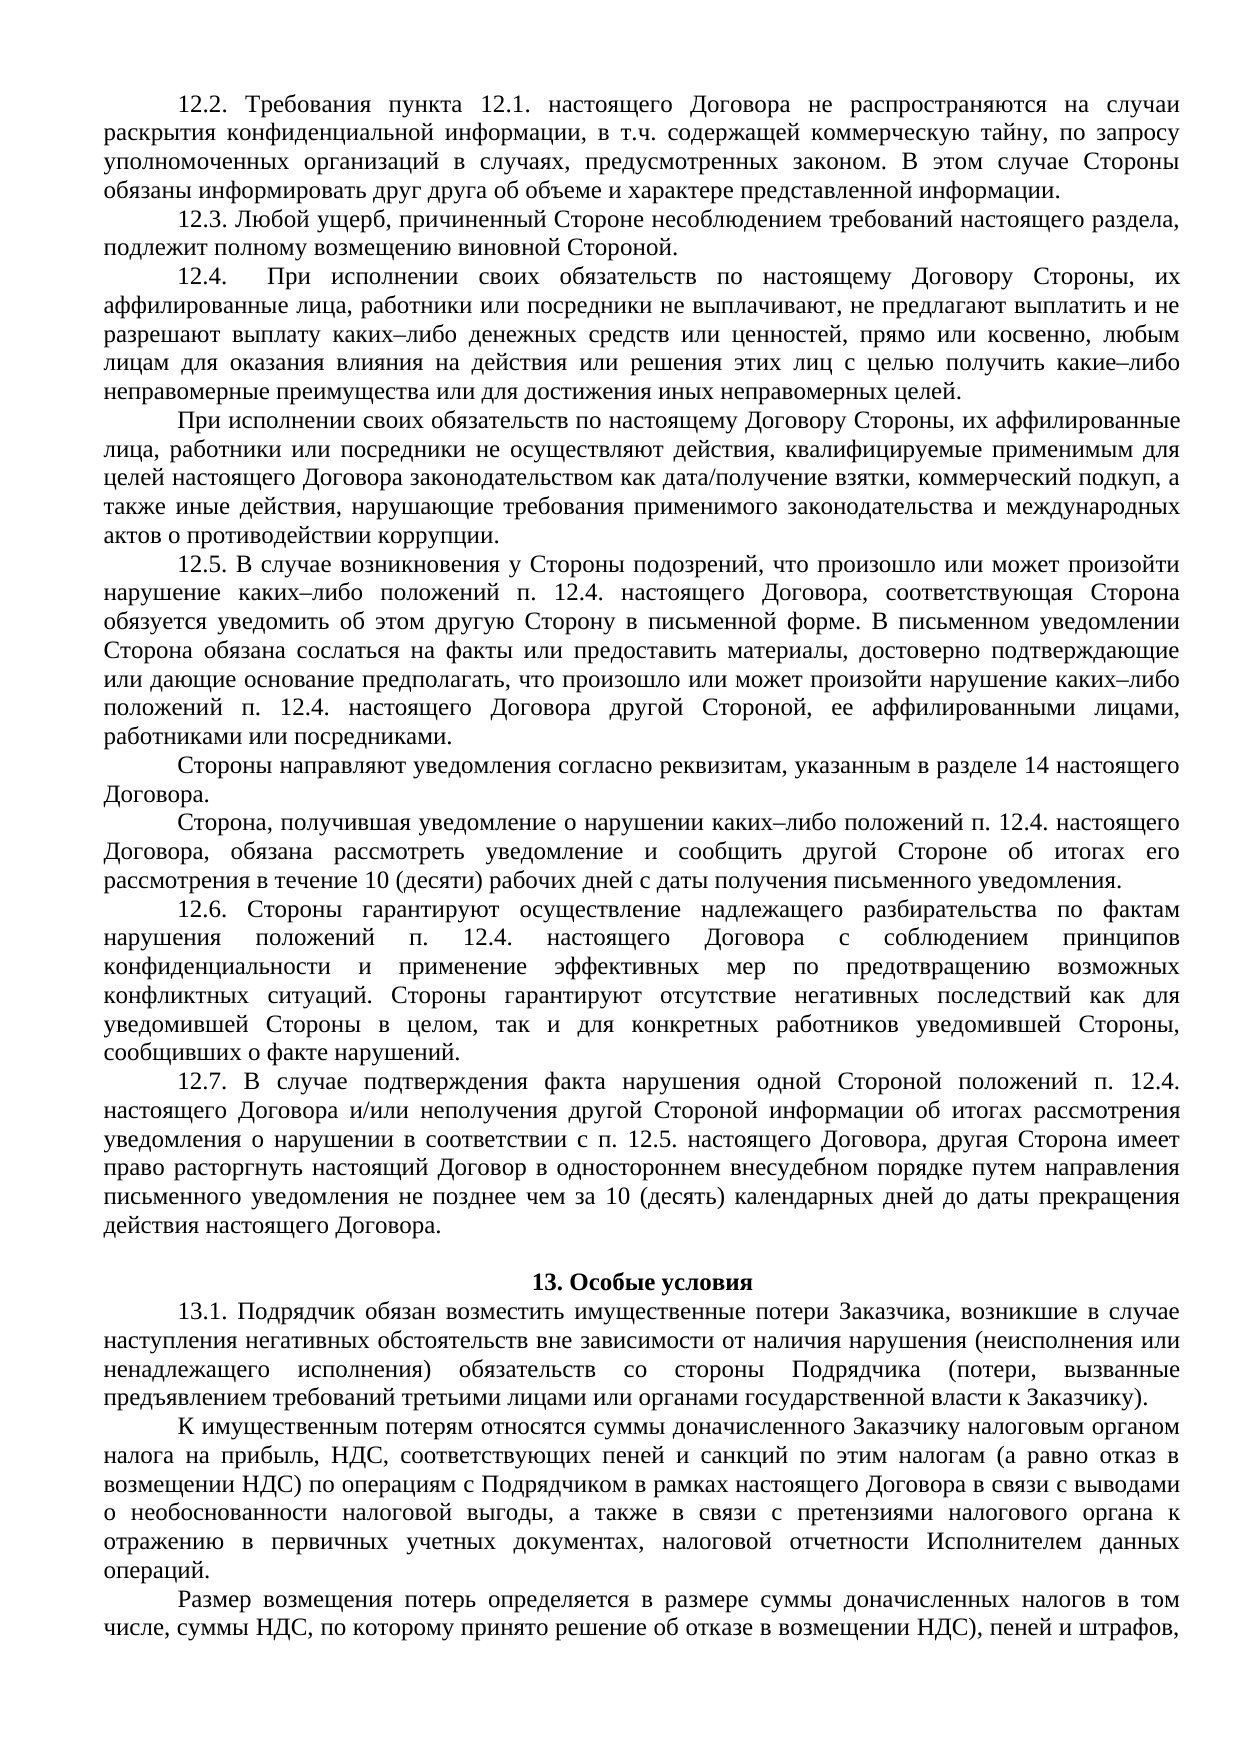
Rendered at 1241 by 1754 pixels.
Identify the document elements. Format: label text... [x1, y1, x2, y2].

text При исполнении своих обязательств по настоящему Договору Стороны, их аффилированные лица, работники или посредники не осуществляют действия, квалифицируемые применимым для целей настоящего Договора законодательством как дата/получение взятки, коммерческий подкуп, а также иные действия, нарушающие требования применимого законодательства и международных актов о противодействии коррупции. [103, 405, 1181, 549]
text 13.1. Подрядчик обязан возместить имущественные потери Заказчика, возникшие в случае наступления негативных обстоятельств вне зависимости от наличия нарушения (неисполнения или ненадлежащего исполнения) обязательств со стороны Подрядчика (потери, вызванные предъявлением требований третьими лицами или органами государственной власти к Заказчику). [103, 1296, 1181, 1411]
text К имущественным потерям относятся суммы доначисленного Заказчику налоговым органом налога на прибыль, НДС, соответствующих пеней и санкций по этим налогам (а равно отказ в возмещении НДС) по операциям с Подрядчиком в рамках настоящего Договора в связи с выводами о необоснованности налоговой выгоды, а также в связи с претензиями налогового органа к отражению в первичных учетных документах, налоговой отчетности Исполнителем данных операций. [103, 1411, 1181, 1584]
text 12.2. Требования пункта 12.1. настоящего Договора не распространяются на случаи раскрытия конфиденциальной информации, в т.ч. содержащей коммерческую тайну, по запросу уполномоченных организаций в случаях, предусмотренных законом. В этом случае Стороны обязаны информировать друг друга об объеме и характере представленной информации. [103, 89, 1181, 204]
text 12.7. В случае подтверждения факта нарушения одной Стороной положений п. 12.4. настоящего Договора и/или неполучения другой Стороной информации об итогах рассмотрения уведомления о нарушении в соответствии с п. 12.5. настоящего Договора, другая Сторона имеет право расторгнуть настоящий Договор в одностороннем внесудебном порядке путем направления письменного уведомления не позднее чем за 10 (десять) календарных дней до даты прекращения действия настоящего Договора. [103, 1066, 1181, 1239]
text 12.4. При исполнении своих обязательств по настоящему Договору Стороны, их аффилированные лица, работники или посредники не выплачивают, не предлагают выплатить и не разрешают выплату каких–либо денежных средств или ценностей, прямо или косвенно, любым лицам для оказания влияния на действия или решения этих лиц с целью получить какие–либо неправомерные преимущества или для достижения иных неправомерных целей. [103, 261, 1181, 405]
text Стороны направляют уведомления согласно реквизитам, указанным в разделе 14 настоящего Договора. [103, 750, 1181, 807]
text 12.5. В случае возникновения у Стороны подозрений, что произошло или может произойти нарушение каких–либо положений п. 12.4. настоящего Договора, соответствующая Сторона обязуется уведомить об этом другую Сторону в письменной форме. В письменном уведомлении Сторона обязана сослаться на факты или предоставить материалы, достоверно подтверждающие или дающие основание предполагать, что произошло или может произойти нарушение каких–либо положений п. 12.4. настоящего Договора другой Стороной, ее аффилированными лицами, работниками или посредниками. [103, 549, 1181, 750]
text 12.6. Стороны гарантируют осуществление надлежащего разбирательства по фактам нарушения положений п. 12.4. настоящего Договора с соблюдением принципов конфиденциальности и применение эффективных мер по предотвращению возможных конфликтных ситуаций. Стороны гарантируют отсутствие негативных последствий как для уведомившей Стороны в целом, так и для конкретных работников уведомившей Стороны, сообщивших о факте нарушений. [103, 894, 1181, 1066]
text 13. Особые условия [103, 1267, 1181, 1296]
text 12.3. Любой ущерб, причиненный Стороне несоблюдением требований настоящего раздела, подлежит полному возмещению виновной Стороной. [103, 204, 1181, 261]
text Сторона, получившая уведомление о нарушении каких–либо положений п. 12.4. настоящего Договора, обязана рассмотреть уведомление и сообщить другой Стороне об итогах его рассмотрения в течение 10 (десяти) рабочих дней с даты получения письменного уведомления. [103, 807, 1181, 894]
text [103, 1584, 1181, 1641]
